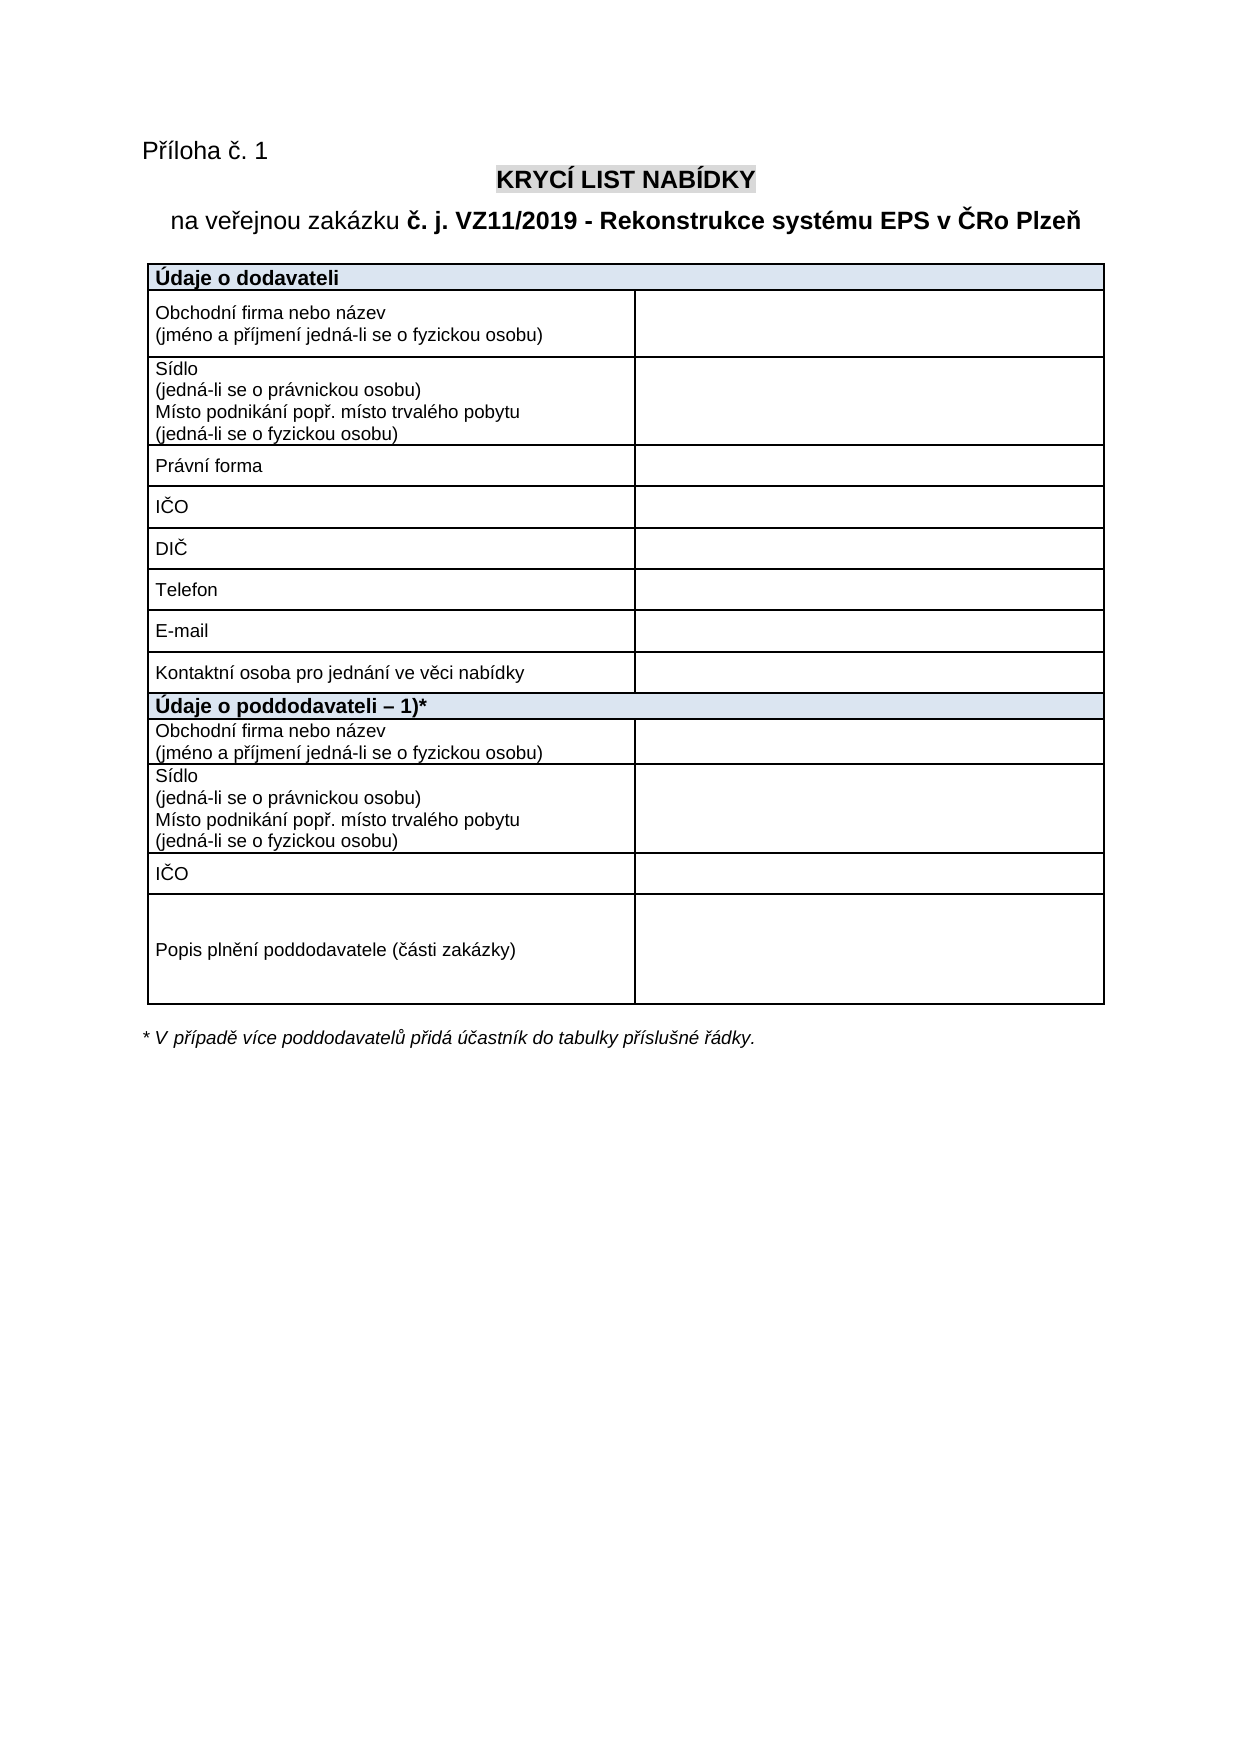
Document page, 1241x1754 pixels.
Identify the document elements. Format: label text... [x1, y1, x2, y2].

table_cell [636, 720, 1103, 763]
table_cell Popis plnění poddodavatele (části zakázky) [149, 895, 634, 1003]
table_cell [636, 611, 1103, 651]
table_cell Sídlo (jedná-li se o právnickou osobu) Místo podnikání popř. místo trvalého pobytu (jedná-li se o fyzickou osobu) [149, 358, 634, 444]
table_cell [636, 446, 1103, 485]
table_cell IČO [149, 487, 634, 527]
table_cell [636, 895, 1103, 1003]
table_cell IČO [149, 854, 634, 893]
table_cell Kontaktní osoba pro jednání ve věci nabídky [149, 653, 634, 692]
table_cell Obchodní firma nebo název (jméno a příjmení jedná-li se o fyzickou osobu) [149, 720, 634, 763]
table_cell Právní forma [149, 446, 634, 485]
table_cell [636, 653, 1103, 692]
table_cell Sídlo (jedná-li se o právnickou osobu) Místo podnikání popř. místo trvalého pobytu (jedná-li se o fyzickou osobu) [149, 765, 634, 852]
text na veřejnou zakázku č. j. VZ11/2019 - Rekonstrukce systému EPS v ČRo Plzeň [142, 206, 1110, 234]
table_cell Obchodní firma nebo název (jméno a příjmení jedná-li se o fyzickou osobu) [149, 291, 634, 356]
table_cell [636, 291, 1103, 356]
table_cell Údaje o poddodavateli – 1)* [149, 694, 1103, 718]
table_header Údaje o dodavateli [149, 265, 1103, 289]
table_cell [636, 765, 1103, 852]
table_cell [636, 529, 1103, 568]
table_cell [636, 854, 1103, 893]
text Příloha č. 1 [142, 136, 1110, 164]
table_cell [636, 487, 1103, 527]
table_cell E-mail [149, 611, 634, 651]
table_cell Telefon [149, 570, 634, 609]
table_cell [636, 358, 1103, 444]
text Krycí list nabídky [142, 164, 1110, 193]
table_cell DIČ [149, 529, 634, 568]
text * V případě více poddodavatelů přidá účastník do tabulky příslušné řádky. [142, 1027, 1110, 1048]
table_cell [636, 570, 1103, 609]
